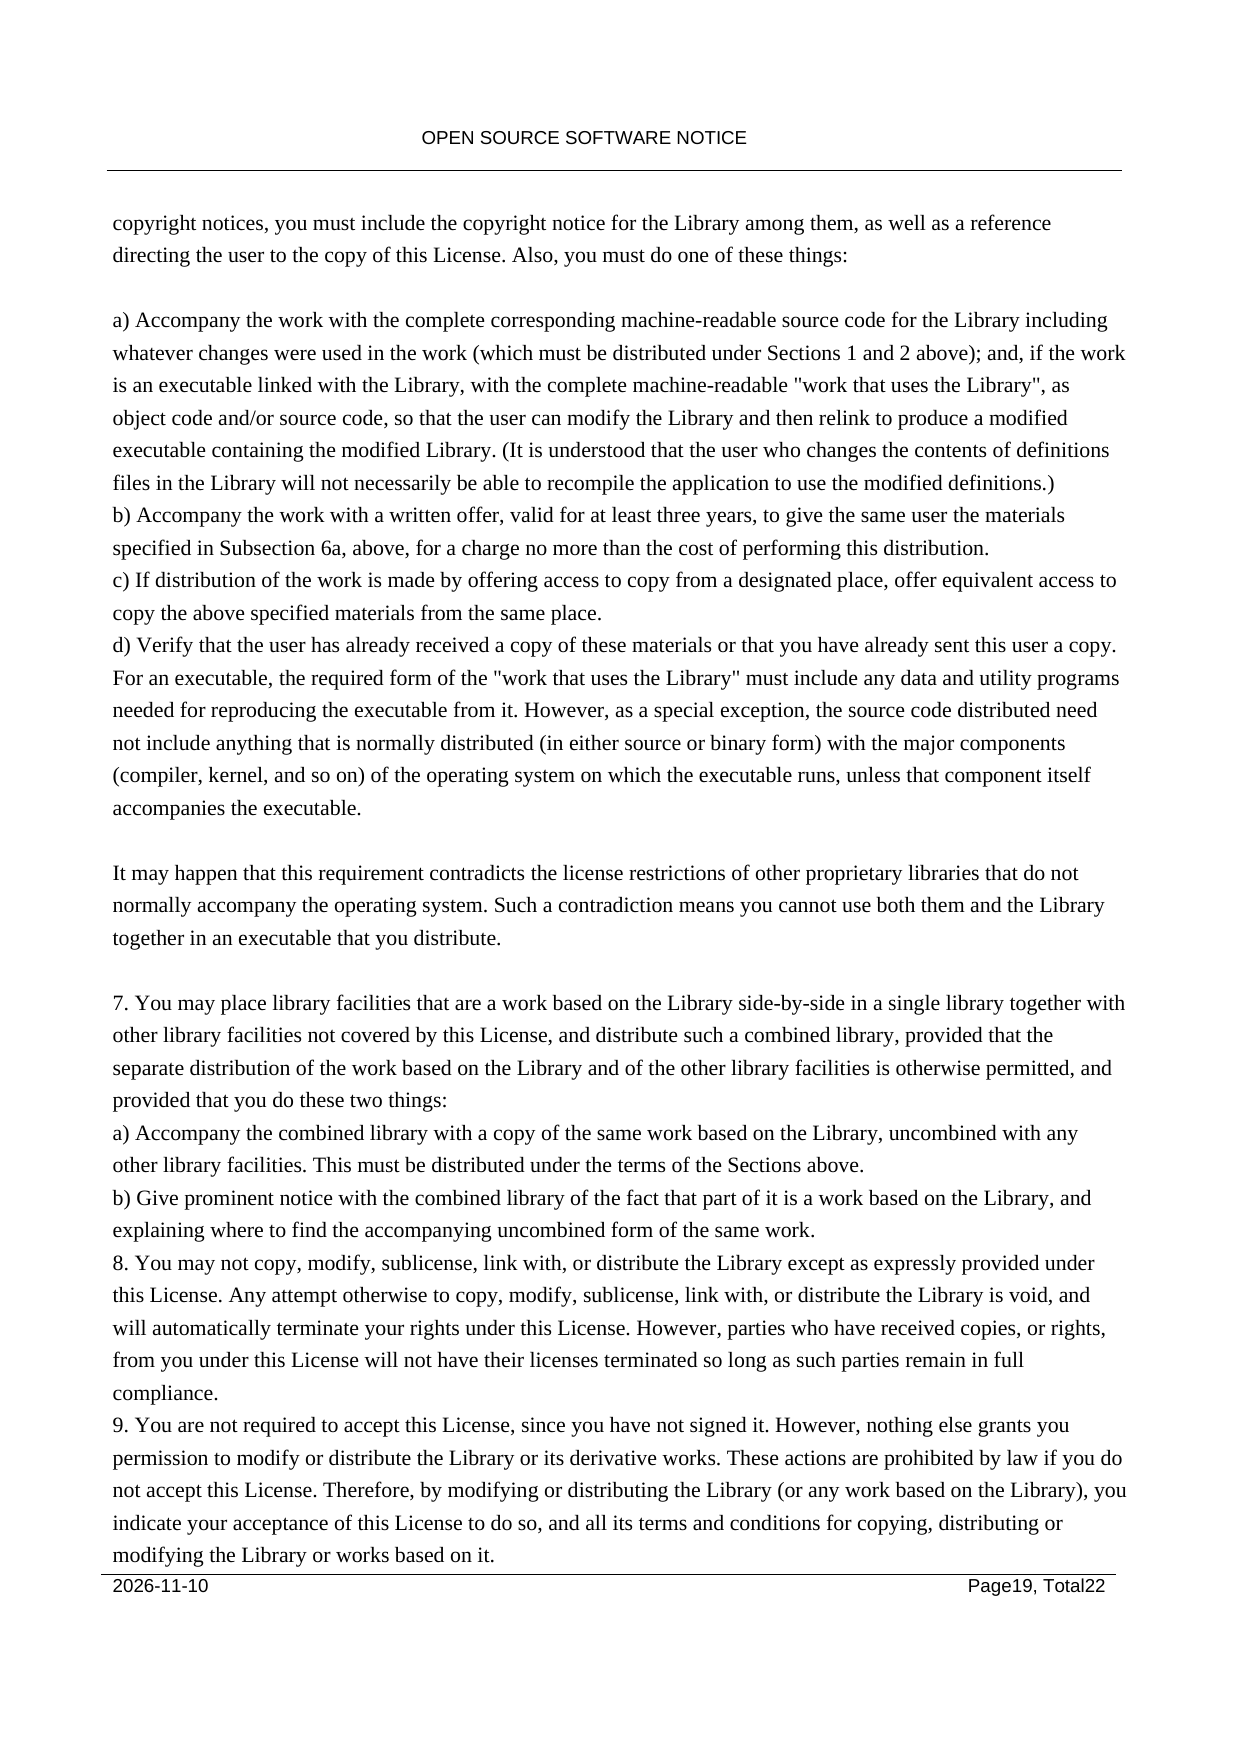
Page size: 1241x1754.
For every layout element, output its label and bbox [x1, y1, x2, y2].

text [112, 206, 1128, 1571]
